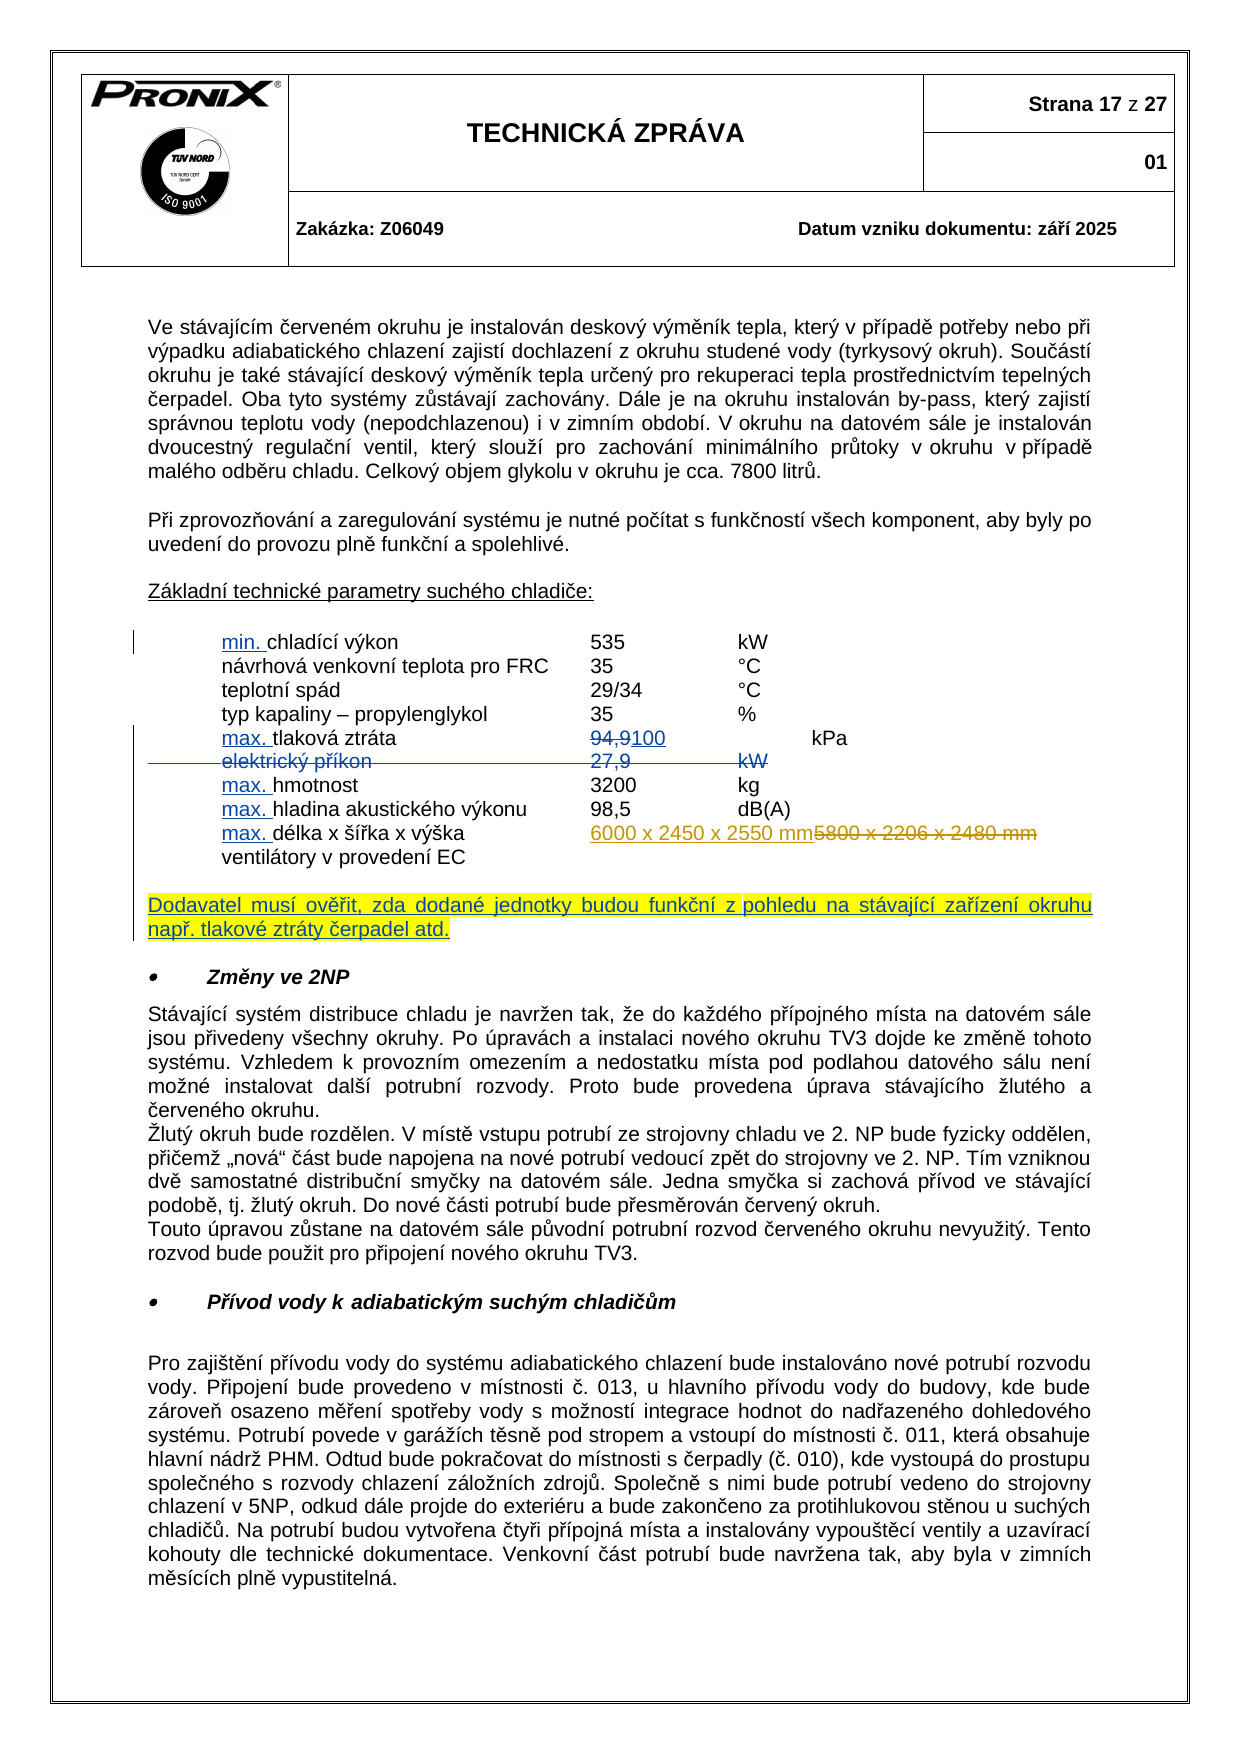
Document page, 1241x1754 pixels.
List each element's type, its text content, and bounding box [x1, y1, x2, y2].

list Přívod vody k adiabatickým suchým chladičům [148, 1290, 1092, 1314]
text Základní technické parametry suchého chladiče: [148, 579, 1092, 603]
picture [140, 127, 230, 216]
text ventilátory v provedení EC [148, 845, 1092, 869]
text Ve stávajícím červeném okruhu je instalován deskový výměník tepla, který v případě potřeby nebo při výpadku adiabatického chlazení zajistí dochlazení z okruhu studené vody (tyrkysový okruh). Součástí okruhu je také stávající deskový výměník tepla určený pro rekuperaci tepla prostřednictvím tepelných čerpadel. Oba tyto systémy zůstávají zachovány. Dále je na okruhu instalován by-pass, který zajistí správnou teplotu vody (nepodchlazenou) i v zimním období. V okruhu na datovém sále je instalován dvoucestný regulační ventil, který slouží pro zachování minimálního průtoky v okruhu v případě malého odběru chladu. Celkový objem glykolu v okruhu je cca. 7800 litrů. [148, 315, 1092, 482]
text návrhová venkovní teplota pro FRC 35 °C [148, 653, 1092, 677]
list Změny ve 2NP [148, 965, 1092, 989]
text tlaková ztráta kPa [148, 725, 1092, 749]
text chladící výkon 535 kW [148, 629, 1092, 653]
text Pro zajištění přívodu vody do systému adiabatického chlazení bude instalováno nové potrubí rozvodu vody. Připojení bude provedeno v místnosti č. 013, u hlavního přívodu vody do budovy, kde bude zároveň osazeno měření spotřeby vody s možností integrace hodnot do nadřazeného dohledového systému. Potrubí povede v garážích těsně pod stropem a vstoupí do místnosti č. 011, která obsahuje hlavní nádrž PHM. Odtud bude pokračovat do místnosti s čerpadly (č. 010), kde vystoupá do prostupu společného s rozvody chlazení záložních zdrojů. Společně s nimi bude potrubí vedeno do strojovny chlazení v 5NP, odkud dále projde do exteriéru a bude zakončeno za protihlukovou stěnou u suchých chladičů. Na potrubí budou vytvořena čtyři přípojná místa a instalovány vypouštěcí ventily a uzavírací kohouty dle technické dokumentace. Venkovní část potrubí bude navržena tak, aby byla v zimních měsících plně vypustitelná. [148, 1351, 1092, 1590]
text délka x šířka x výška [148, 821, 1092, 845]
text hladina akustického výkonu 98,5 dB(A) [148, 797, 1092, 821]
text Při zprovozňování a zaregulování systému je nutné počítat s funkčností všech komponent, aby byly po uvedení do provozu plně funkční a spolehlivé. [148, 507, 1092, 555]
text Touto úpravou zůstane na datovém sále původní potrubní rozvod červeného okruhu nevyužitý. Tento rozvod bude použit pro připojení nového okruhu TV3. [148, 1217, 1092, 1265]
text hmotnost 3200 kg [148, 773, 1092, 797]
text Stávající systém distribuce chladu je navržen tak, že do každého přípojného místa na datovém sále jsou přivedeny všechny okruhy. Po úpravách a instalaci nového okruhu TV3 dojde ke změně tohoto systému. Vzhledem k provozním omezením a nedostatku místa pod podlahou datového sálu není možné instalovat další potrubní rozvody. Proto bude provedena úprava stávajícího žlutého a červeného okruhu. [148, 1002, 1092, 1121]
text teplotní spád 29/34 °C [148, 677, 1092, 701]
text Žlutý okruh bude rozdělen. V místě vstupu potrubí ze strojovny chladu ve 2. NP bude fyzicky oddělen, přičemž „nová“ část bude napojena na nové potrubí vedoucí zpět do strojovny ve 2. NP. Tím vzniknou dvě samostatné distribuční smyčky na datovém sále. Jedna smyčka si zachová přívod ve stávající podobě, tj. žlutý okruh. Do nové části potrubí bude přesměrován červený okruh. [148, 1121, 1092, 1217]
picture [89, 77, 282, 109]
text typ kapaliny – propylenglykol 35 % [148, 701, 1092, 725]
